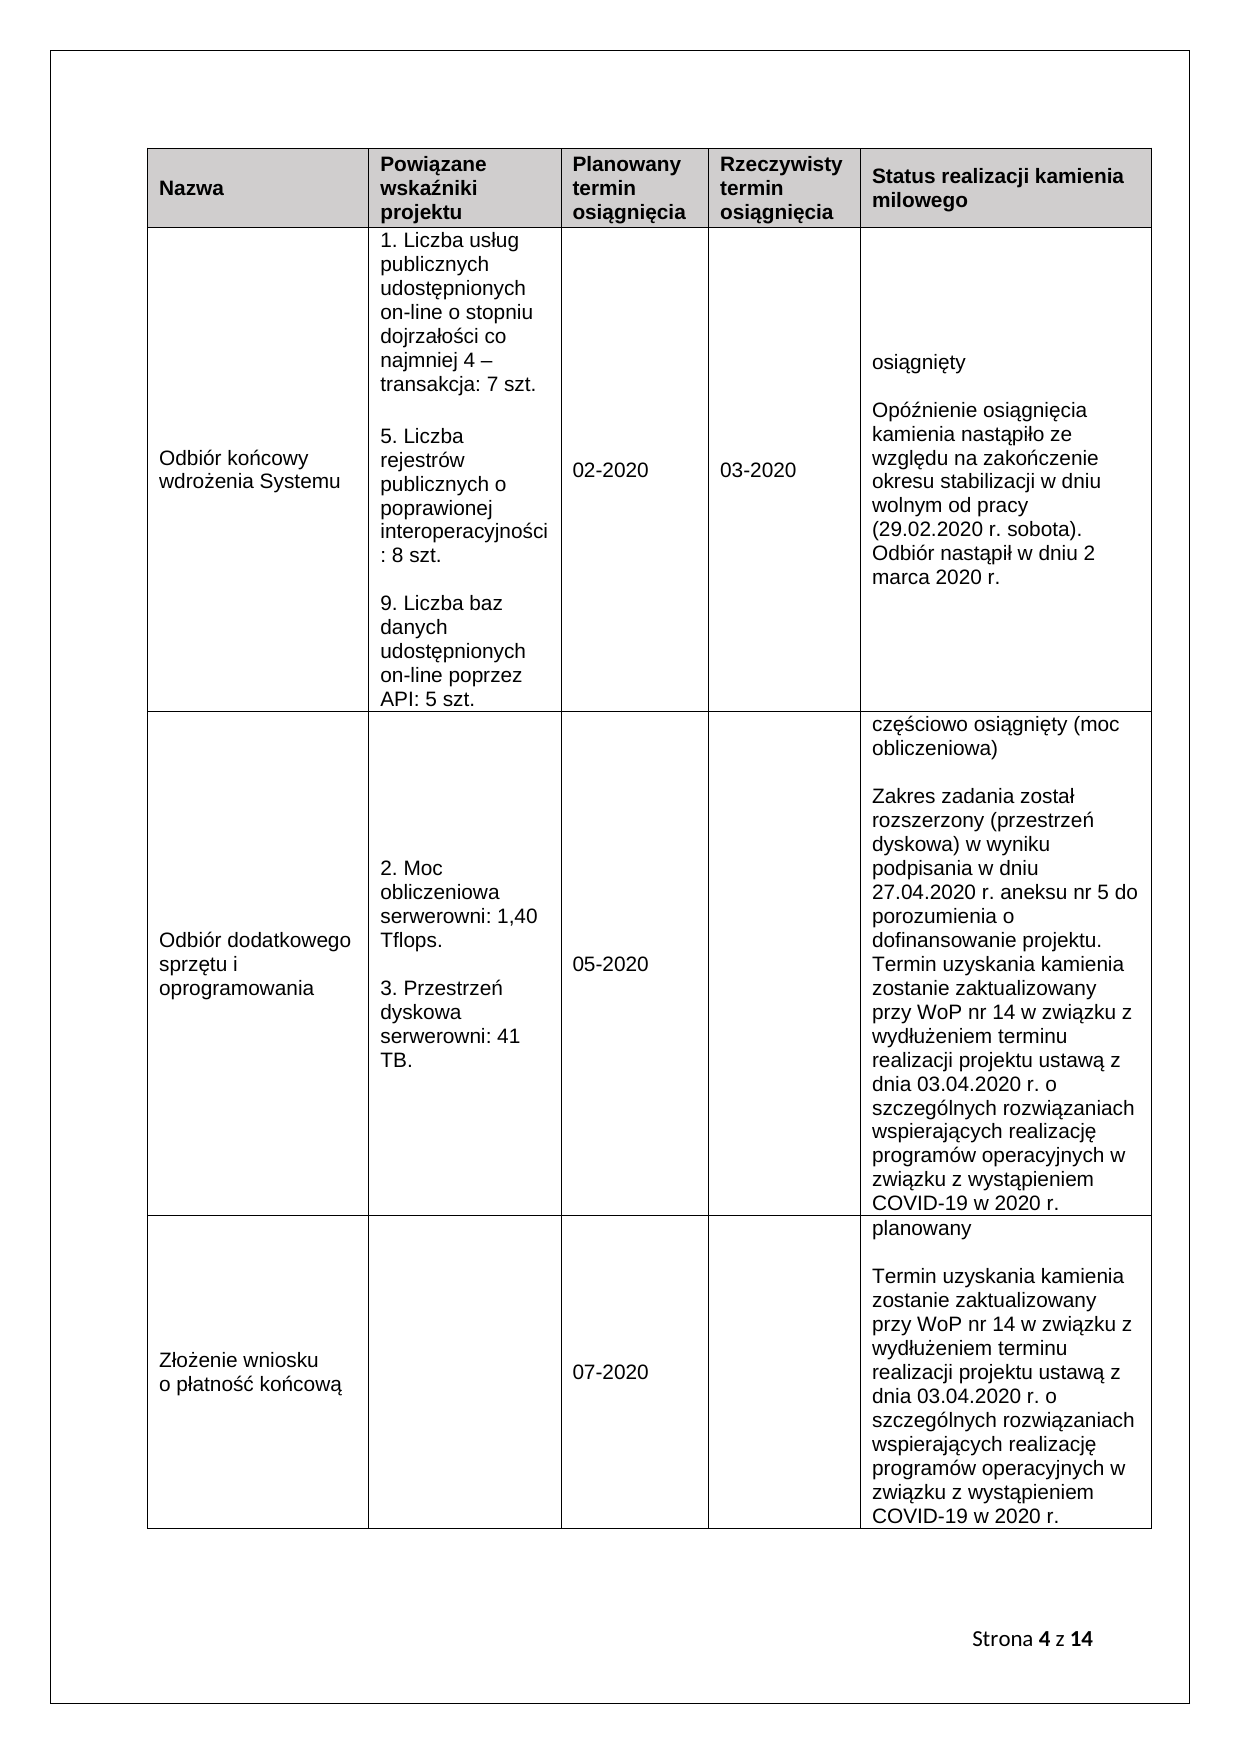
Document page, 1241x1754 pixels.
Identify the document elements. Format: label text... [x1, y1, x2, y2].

table_cell planowany Termin uzyskania kamienia zostanie zaktualizowany przy WoP nr 14 w związku z wydłużeniem terminu realizacji projektu ustawą z dnia 03.04.2020 r. o szczególnych rozwiązaniach wspierających realizację programów operacyjnych w związku z wystąpieniem COVID-19 w 2020 r. [861, 1216, 1151, 1528]
table_cell [709, 1216, 860, 1528]
table_cell 05-2020 [562, 712, 708, 1215]
table_cell 2. Moc obliczeniowa serwerowni: 1,40 Tflops. 3. Przestrzeń dyskowa serwerowni: 41 TB. [369, 712, 561, 1215]
table_cell 07-2020 [562, 1216, 708, 1528]
table_header Planowany termin osiągnięcia [562, 149, 708, 227]
table_cell częściowo osiągnięty (moc obliczeniowa) Zakres zadania został rozszerzony (przestrzeń dyskowa) w wyniku podpisania w dniu 27.04.2020 r. aneksu nr 5 do porozumienia o dofinansowanie projektu. Termin uzyskania kamienia zostanie zaktualizowany przy WoP nr 14 w związku z wydłużeniem terminu realizacji projektu ustawą z dnia 03.04.2020 r. o szczególnych rozwiązaniach wspierających realizację programów operacyjnych w związku z wystąpieniem COVID-19 w 2020 r. [861, 712, 1151, 1215]
table_cell Odbiór dodatkowego sprzętu i oprogramowania [148, 712, 368, 1215]
table_cell Złożenie wniosku o płatność końcową [148, 1216, 368, 1528]
table_cell 03-2020 [709, 228, 860, 711]
table_header Rzeczywisty termin osiągnięcia [709, 149, 860, 227]
table_cell osiągnięty Opóźnienie osiągnięcia kamienia nastąpiło ze względu na zakończenie okresu stabilizacji w dniu wolnym od pracy (29.02.2020 r. sobota). Odbiór nastąpił w dniu 2 marca 2020 r. [861, 228, 1151, 711]
table_cell [369, 1216, 561, 1528]
table_cell 02-2020 [562, 228, 708, 711]
table_cell Odbiór końcowy wdrożenia Systemu [148, 228, 368, 711]
table_header Nazwa [148, 149, 368, 227]
table_cell 1. Liczba usług publicznych udostępnionych on-line o stopniu dojrzałości co najmniej 4 – transakcja: 7 szt. 5. Liczba rejestrów publicznych o poprawionej interoperacyjności: 8 szt. 9. Liczba baz danych udostępnionych on-line poprzez API: 5 szt. [369, 228, 561, 711]
table_cell [709, 712, 860, 1215]
table_header Powiązane wskaźniki projektu [369, 149, 561, 227]
table_header Status realizacji kamienia milowego [861, 149, 1151, 227]
